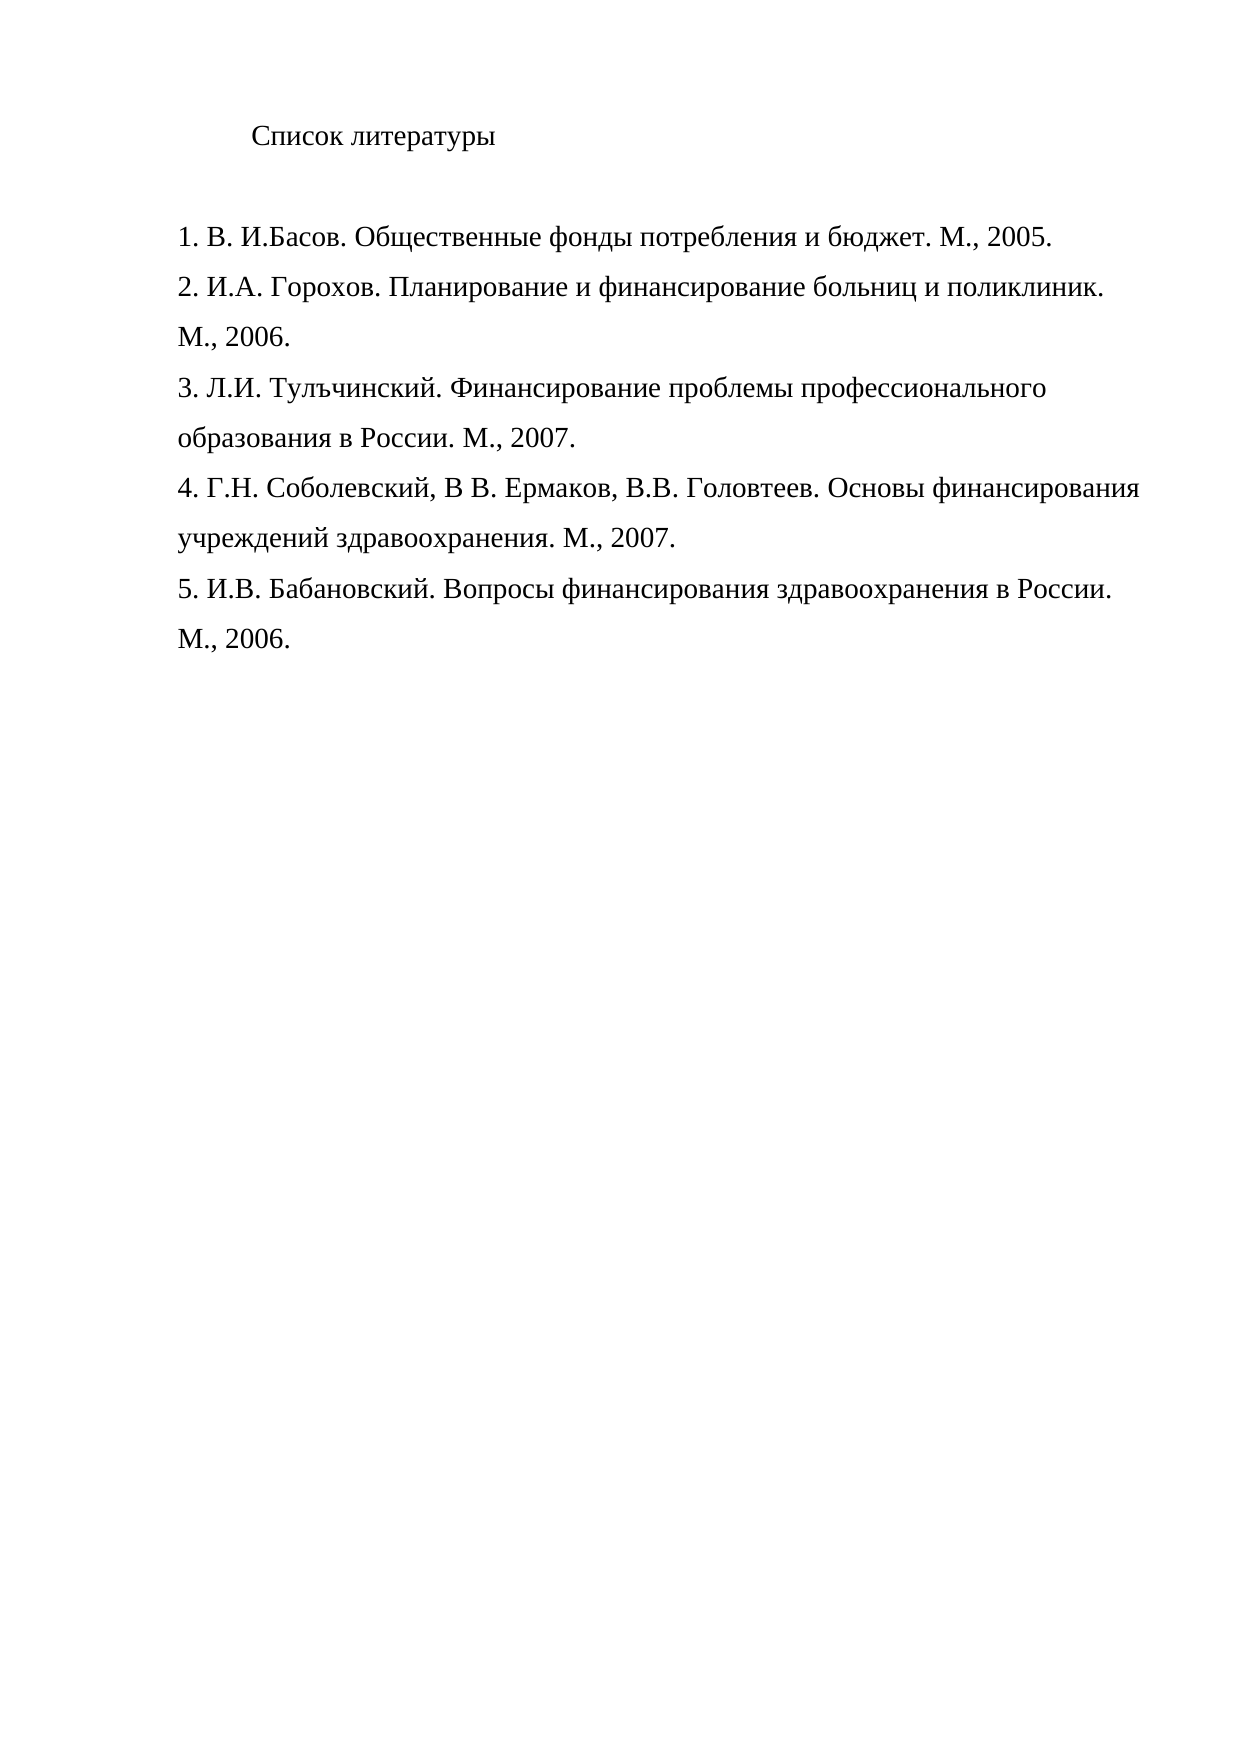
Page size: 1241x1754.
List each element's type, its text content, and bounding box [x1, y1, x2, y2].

text 1. В. И.Басов. Общественные фонды потребления и бюджет. М., 2005. [177, 219, 1152, 252]
text 3. Л.И. Тулъчинский. Финансирование проблемы профессионального образования в России. М., 2007. [177, 370, 1152, 453]
text 2. И.А. Горохов. Планирование и финансирование больниц и поликлиник. М., 2006. [177, 269, 1152, 353]
text Список литературы [177, 118, 1152, 152]
text 4. Г.Н. Соболевский, В В. Ермаков, В.В. Головтеев. Основы финансирования учреждений здравоохранения. М., 2007. [177, 470, 1152, 554]
text 5. И.В. Бабановский. Вопросы финансирования здравоохранения в России. М., 2006. [177, 571, 1152, 655]
